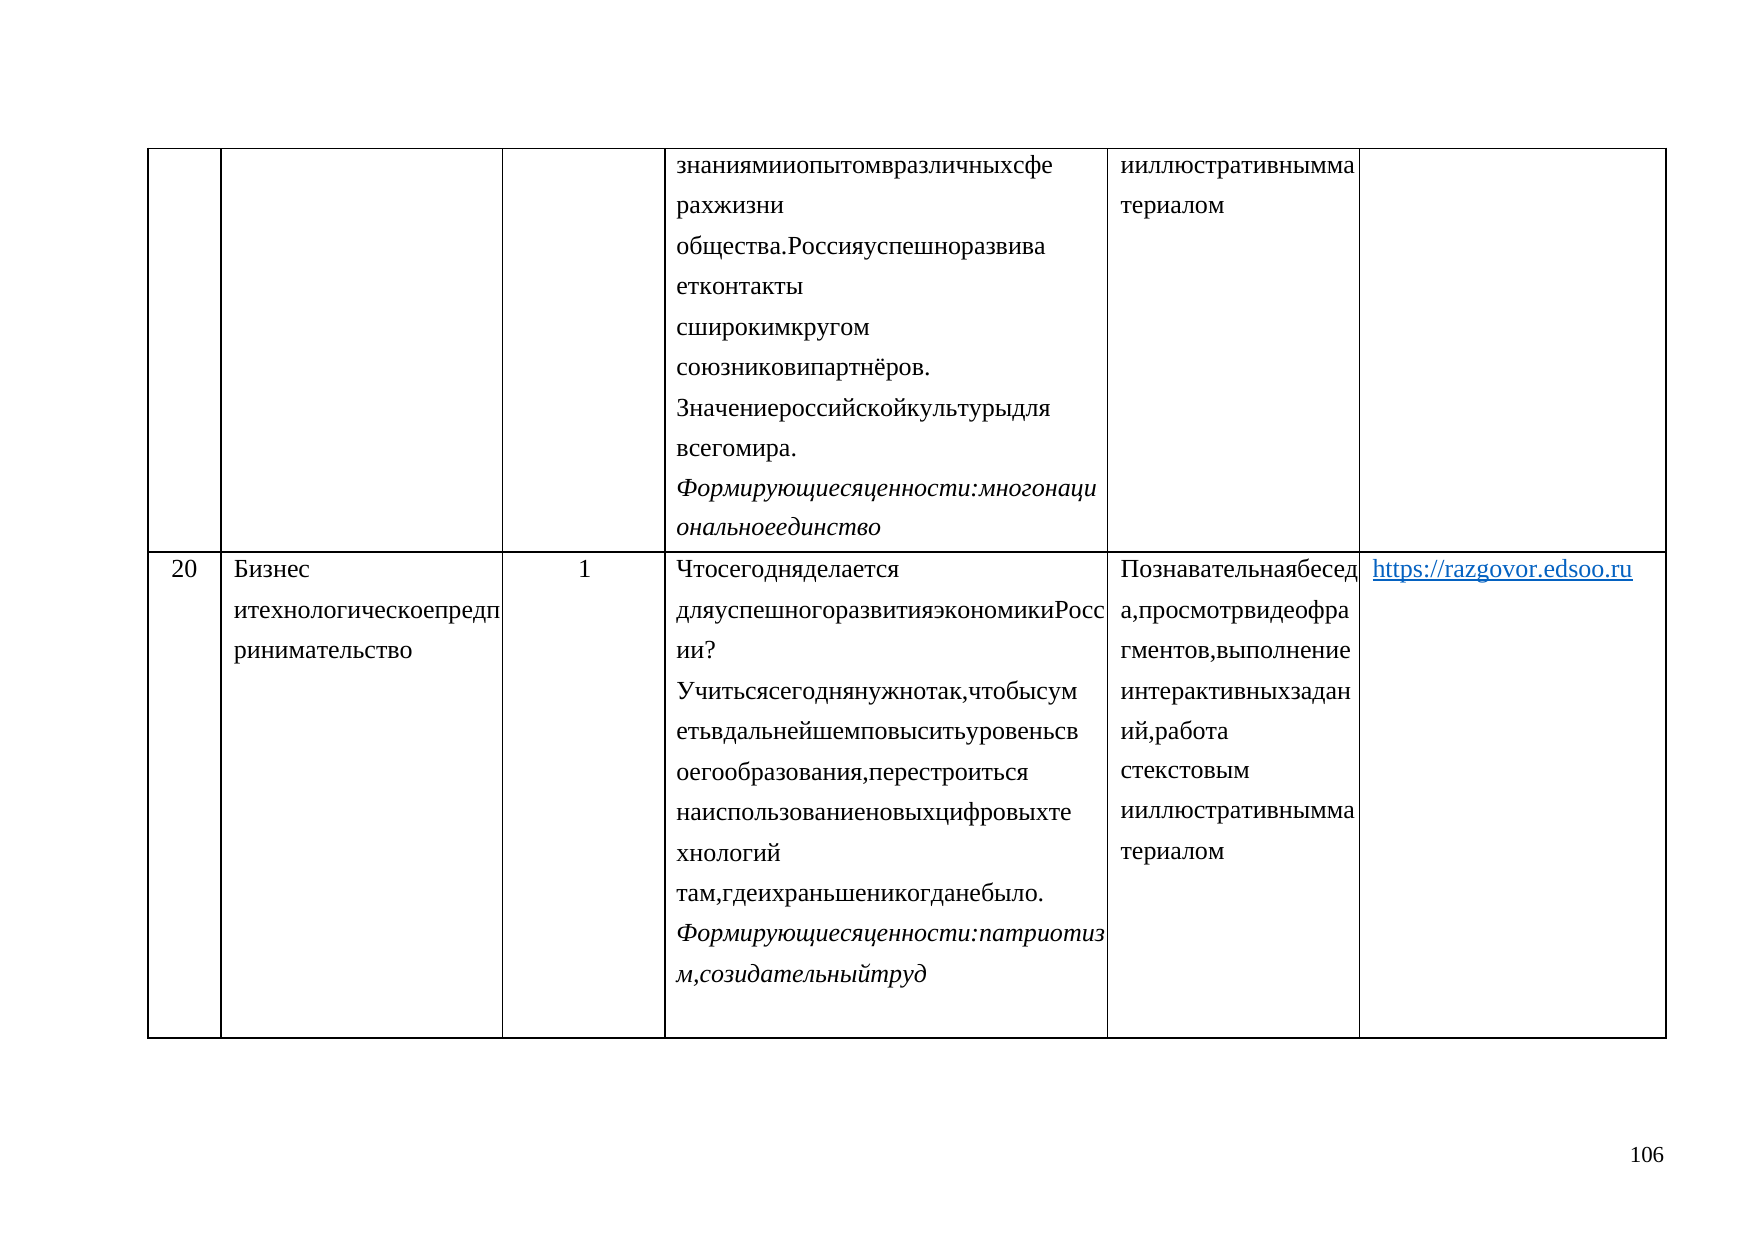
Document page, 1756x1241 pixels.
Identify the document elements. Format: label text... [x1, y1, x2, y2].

table_cell Чтосегодняделается дляуспешногоразвитияэкономикиРоссии? Учитьсясегоднянужнотак,чтобысуметьвдальнейшемповыситьуровеньсвоегообразования,перестроиться наиспользованиеновыхцифровыхтехнологий там,гдеихраньшеникогданебыло. Формирующиесяценности:патриотизм,созидательныйтруд [666, 553, 1107, 1037]
table_cell Бизнес итехнологическоепредпринимательство [222, 553, 502, 1037]
table_cell Познавательнаябеседа,просмотрвидеофрагментов,выполнениеинтерактивныхзаданий,работа стекстовым ииллюстративнымматериалом [1108, 553, 1359, 1037]
table_cell https://razgovor.edsoo.ru [1360, 553, 1665, 1037]
table_header знаниямииопытомвразличныхсферахжизни общества.Россияуспешноразвиваетконтакты сширокимкругом союзниковипартнёров. Значениероссийскойкультурыдлявсегомира. Формирующиесяценности:многонациональноеединство [666, 149, 1107, 551]
table_header [149, 149, 220, 551]
table_cell 1 [503, 553, 664, 1037]
table_header [503, 149, 664, 551]
table_header [1360, 149, 1665, 551]
table_cell 20 [149, 553, 220, 1037]
table_header ииллюстративнымматериалом [1108, 149, 1359, 551]
table_header [222, 149, 502, 551]
